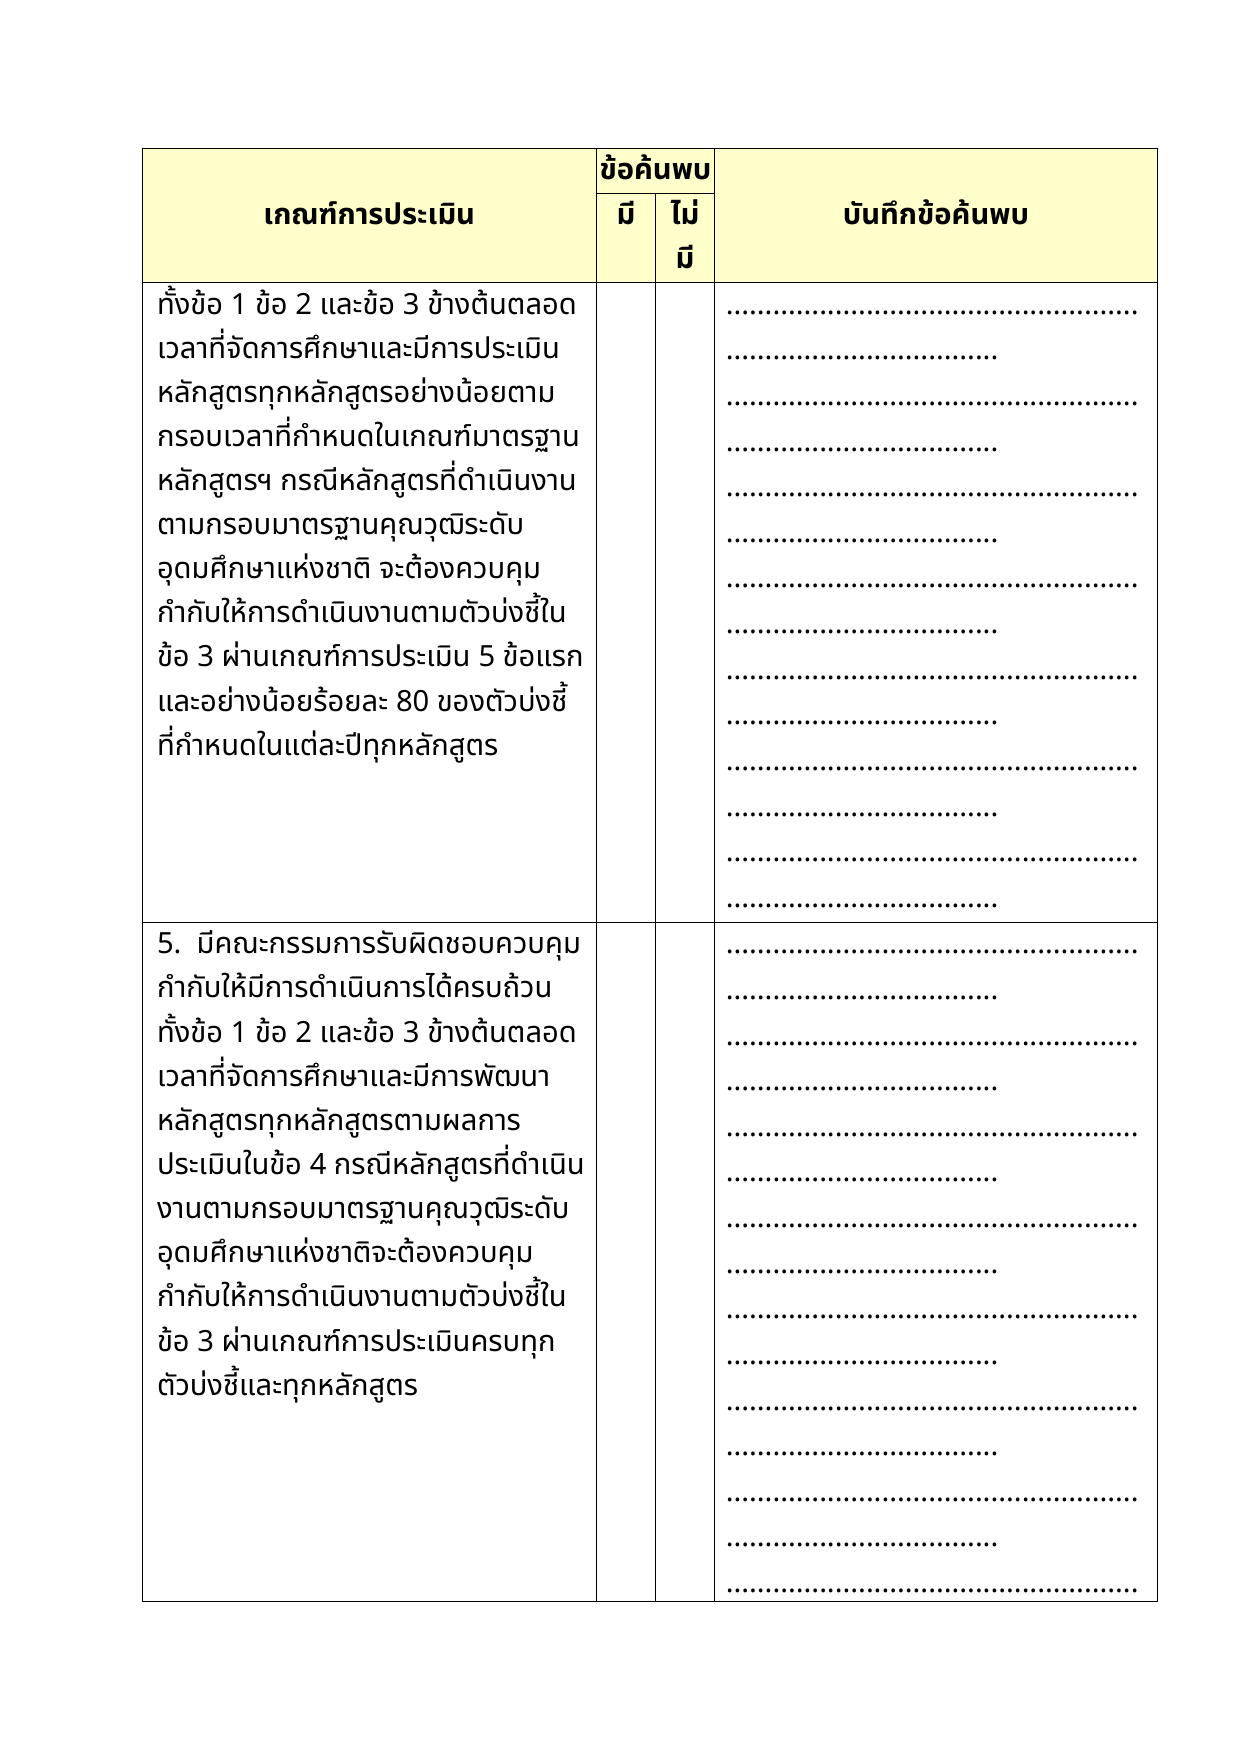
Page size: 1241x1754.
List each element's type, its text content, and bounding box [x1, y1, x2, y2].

table_cell มี [597, 194, 655, 282]
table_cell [715, 283, 1157, 922]
table_cell [656, 923, 714, 1601]
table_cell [715, 923, 1157, 1601]
table_header ข้อค้นพบ [597, 149, 714, 193]
table_header บันทึกข้อค้นพบ [715, 149, 1157, 282]
table_cell [656, 283, 714, 922]
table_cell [143, 923, 596, 1601]
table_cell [143, 283, 596, 922]
table_header เกณฑ์การประเมิน [143, 149, 596, 282]
table_cell [597, 923, 655, 1601]
table_cell [597, 283, 655, 922]
table_cell ไม่มี [656, 194, 714, 282]
